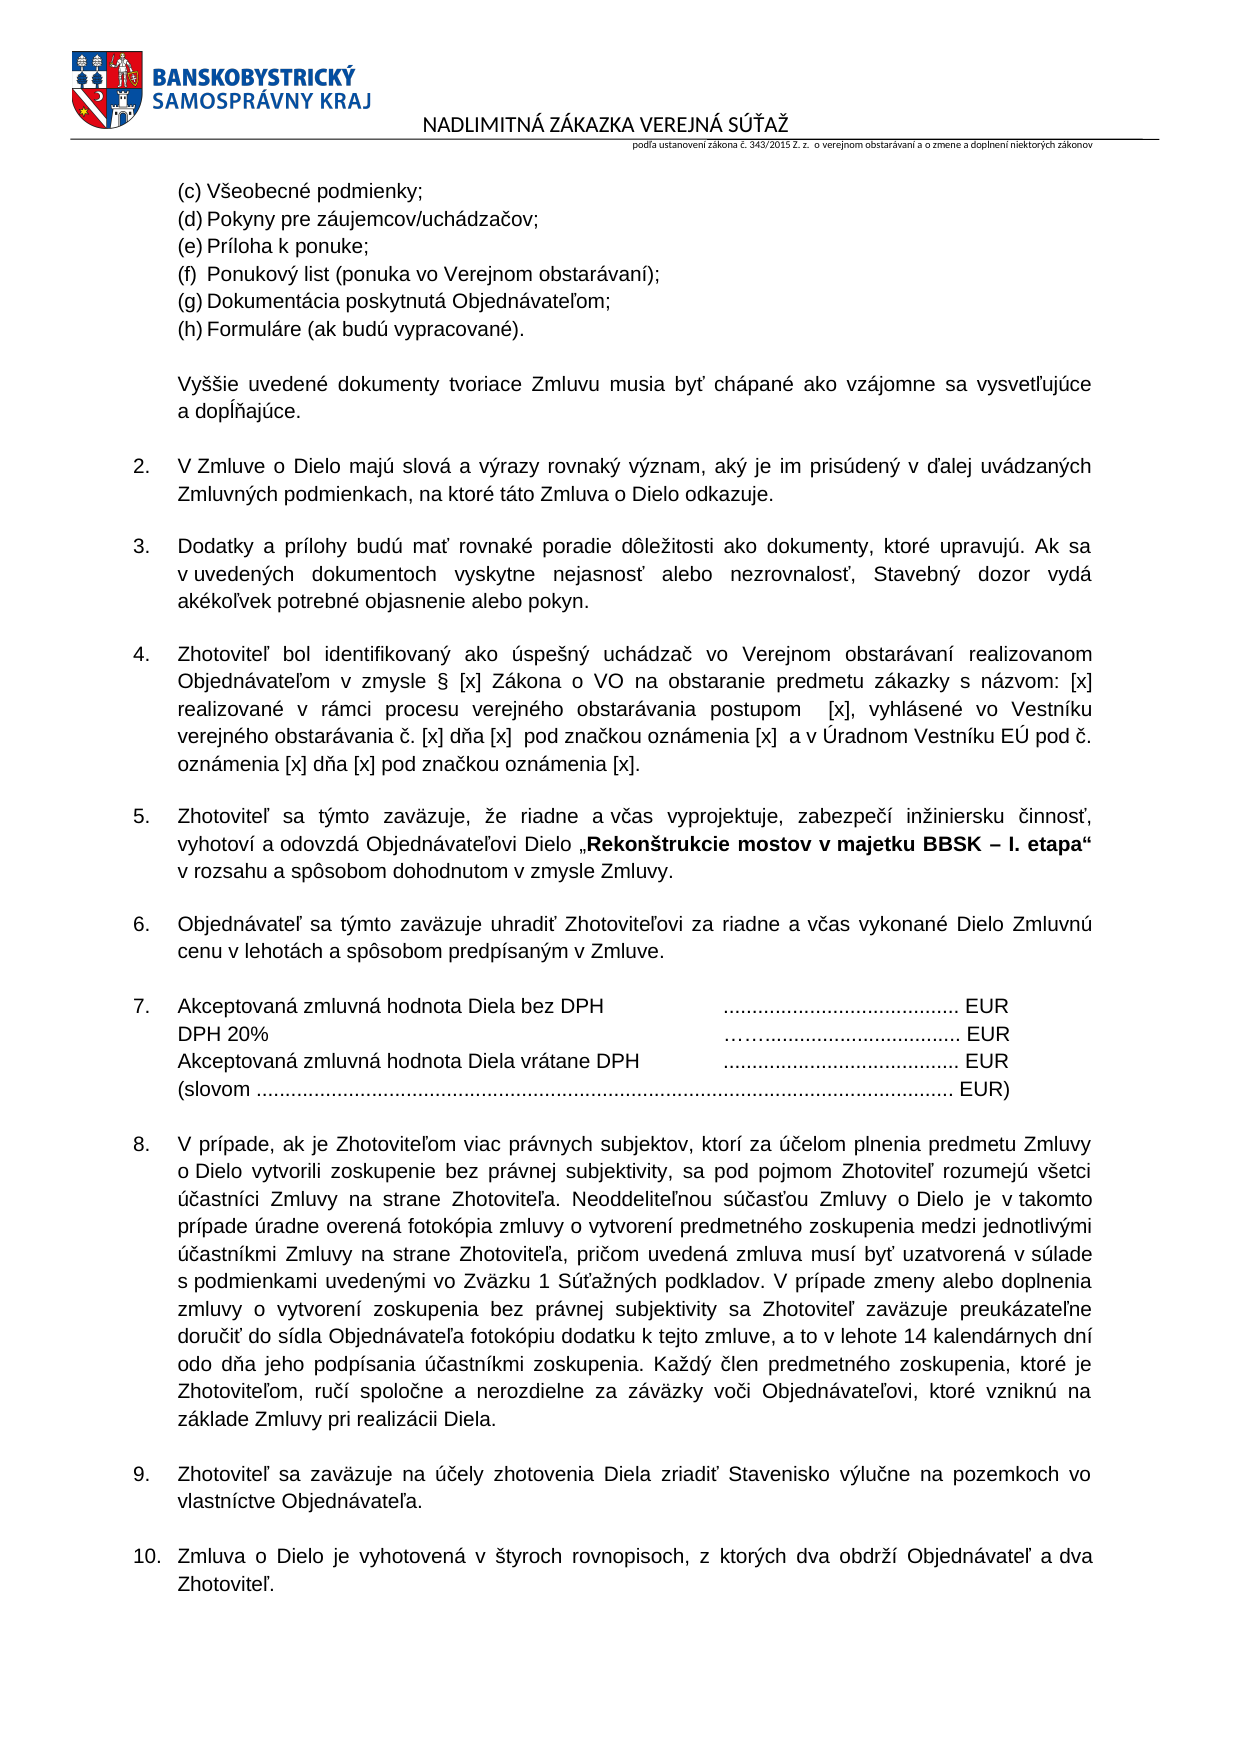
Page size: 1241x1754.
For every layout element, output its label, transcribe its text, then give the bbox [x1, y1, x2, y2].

list Príloha k ponuke; [177, 234, 1093, 258]
text 2. V Zmluve o Dielo majú slová a výrazy rovnaký význam, aký je im prisúdený v ďalej uvádzaných Zmluvných podmienkach, na ktoré táto Zmluva o Dielo odkazuje. [133, 454, 1093, 506]
text DPH 20% …….................................. EUR [177, 1022, 1093, 1046]
picture [72, 51, 371, 130]
list Pokyny pre záujemcov/uchádzačov; [177, 207, 1093, 231]
text 10. Zmluva o Dielo je vyhotovená v štyroch rovnopisoch, z ktorých dva obdrží Objednávateľ a dva Zhotoviteľ. [133, 1544, 1093, 1596]
text Akceptovaná zmluvná hodnota Diela vrátane DPH ......................................... EUR [177, 1049, 1093, 1073]
list Všeobecné podmienky; [177, 179, 1093, 203]
text (slovom ......................................................................................................................... EUR) [177, 1077, 1093, 1101]
text 9. Zhotoviteľ sa zaväzuje na účely zhotovenia Diela zriadiť Stavenisko výlučne na pozemkoch vo vlastníctve Objednávateľa. [133, 1462, 1093, 1513]
list Ponukový list (ponuka vo Verejnom obstarávaní); [177, 262, 1093, 286]
list Dokumentácia poskytnutá Objednávateľom; [177, 289, 1093, 313]
text 6. Objednávateľ sa týmto zaväzuje uhradiť Zhotoviteľovi za riadne a včas vykonané Dielo Zmluvnú cenu v lehotách a spôsobom predpísaným v Zmluve. [133, 912, 1093, 963]
text Vyššie uvedené dokumenty tvoriace Zmluvu musia byť chápané ako vzájomne sa vysvetľujúce a dopĺňajúce. [177, 372, 1093, 423]
text 3. Dodatky a prílohy budú mať rovnaké poradie dôležitosti ako dokumenty, ktoré upravujú. Ak sa v uvedených dokumentoch vyskytne nejasnosť alebo nezrovnalosť, Stavebný dozor vydá akékoľvek potrebné objasnenie alebo pokyn. [133, 534, 1093, 613]
list Formuláre (ak budú vypracované). [177, 317, 1093, 341]
text 7. Akceptovaná zmluvná hodnota Diela bez DPH ......................................... EUR [133, 994, 1093, 1018]
text 5. Zhotoviteľ sa týmto zaväzuje, že riadne a včas vyprojektuje, zabezpečí inžiniersku činnosť, vyhotoví a odovzdá Objednávateľovi Dielo „Rekonštrukcie mostov v majetku BBSK – I. etapa“ v rozsahu a spôsobom dohodnutom v zmysle Zmluvy. [133, 804, 1093, 883]
text 4. Zhotoviteľ bol identifikovaný ako úspešný uchádzač vo Verejnom obstarávaní realizovanom Objednávateľom v zmysle § [x] Zákona o VO na obstaranie predmetu zákazky s názvom: [x] realizované v rámci procesu verejného obstarávania postupom [x], vyhlásené vo Vestníku verejného obstarávania č. [x] dňa [x] pod značkou oznámenia [x] a v Úradnom Vestníku EÚ pod č. oznámenia [x] dňa [x] pod značkou oznámenia [x]. [133, 642, 1093, 776]
text 8. V prípade, ak je Zhotoviteľom viac právnych subjektov, ktorí za účelom plnenia predmetu Zmluvy o Dielo vytvorili zoskupenie bez právnej subjektivity, sa pod pojmom Zhotoviteľ rozumejú všetci účastníci Zmluvy na strane Zhotoviteľa. Neoddeliteľnou súčasťou Zmluvy o Dielo je v takomto prípade úradne overená fotokópia zmluvy o vytvorení predmetného zoskupenia medzi jednotlivými účastníkmi Zmluvy na strane Zhotoviteľa, pričom uvedená zmluva musí byť uzatvorená v súlade s podmienkami uvedenými vo Zväzku 1 Súťažných podkladov. V prípade zmeny alebo doplnenia zmluvy o vytvorení zoskupenia bez právnej subjektivity sa Zhotoviteľ zaväzuje preukázateľne doručiť do sídla Objednávateľa fotokópiu dodatku k tejto zmluve, a to v lehote 14 kalendárnych dní odo dňa jeho podpísania účastníkmi zoskupenia. Každý člen predmetného zoskupenia, ktoré je Zhotoviteľom, ručí spoločne a nerozdielne za záväzky voči Objednávateľovi, ktoré vzniknú na základe Zmluvy pri realizácii Diela. [133, 1132, 1093, 1431]
